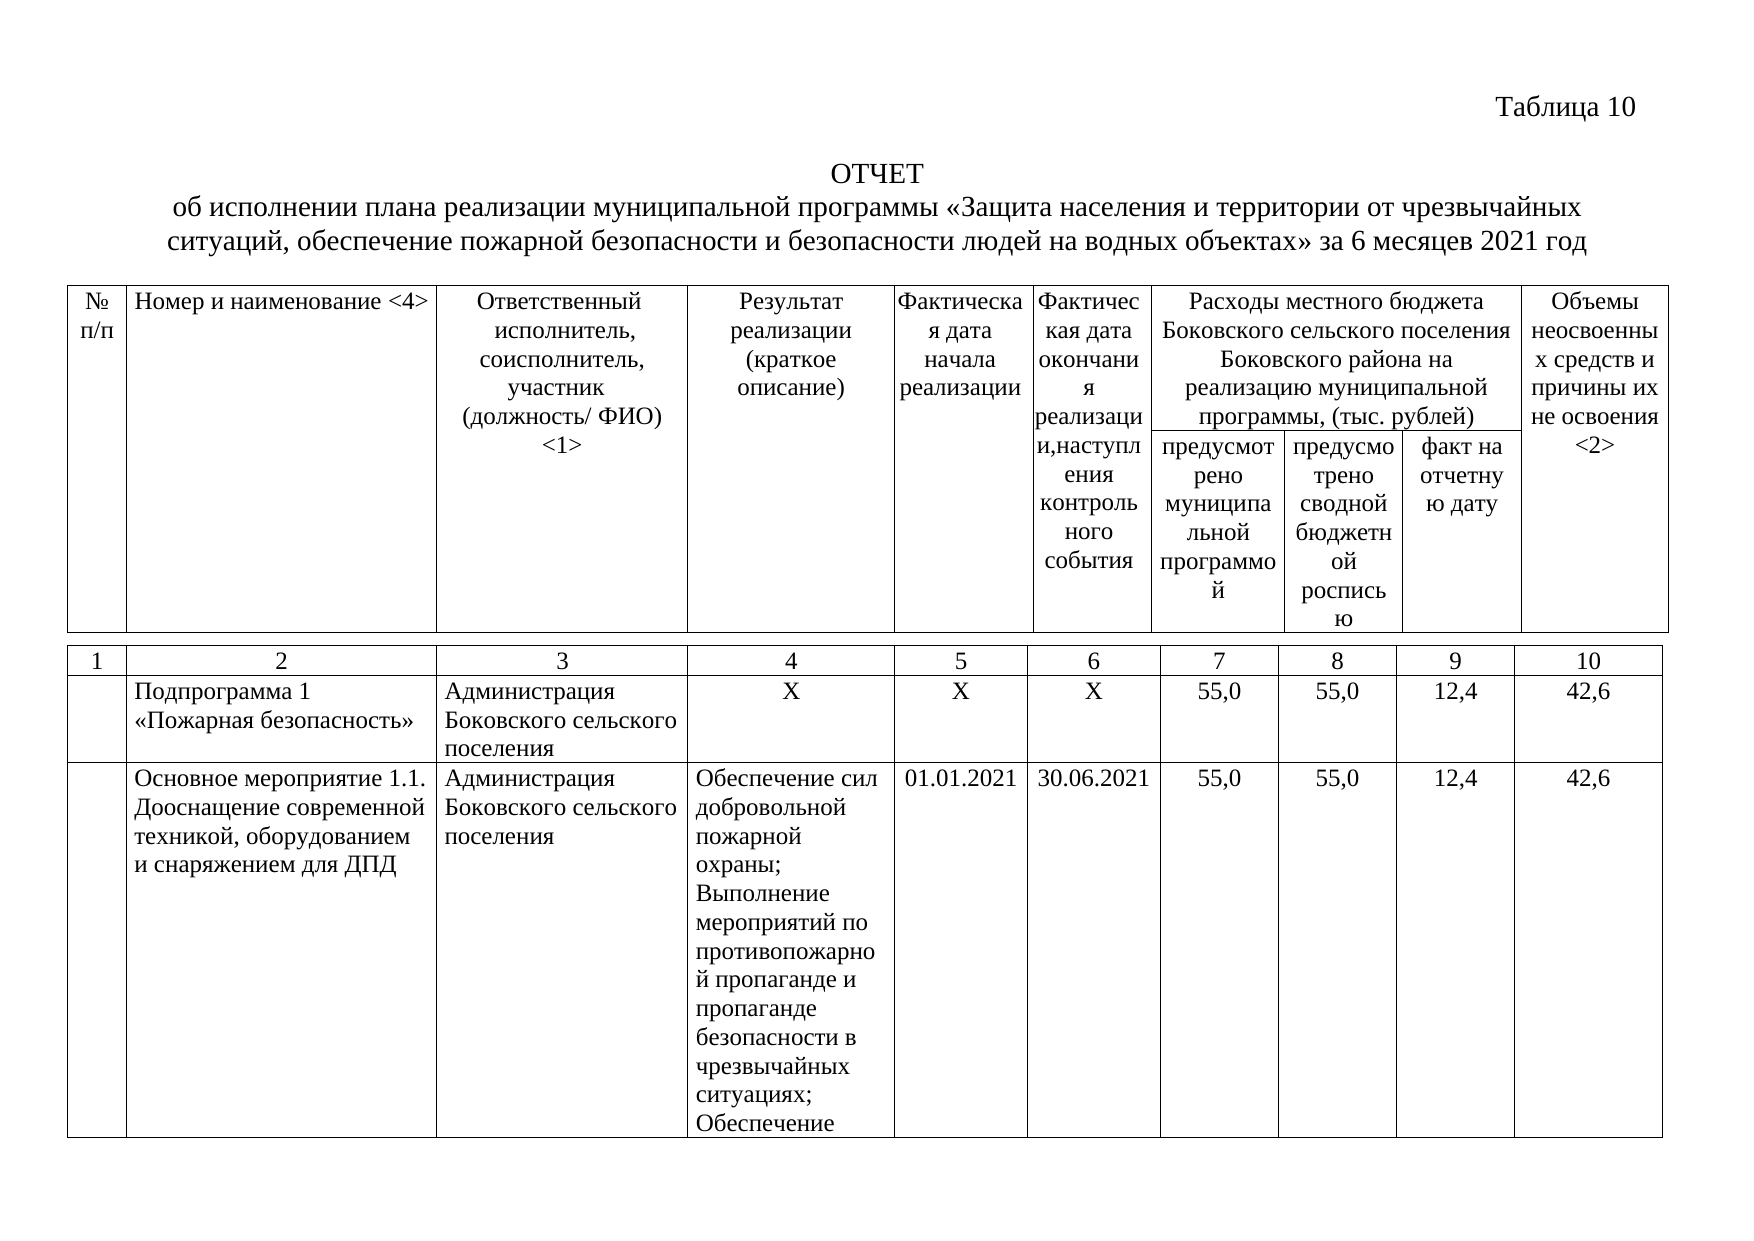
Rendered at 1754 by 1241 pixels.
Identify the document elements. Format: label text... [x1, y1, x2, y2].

table_cell Х [895, 676, 1027, 762]
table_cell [437, 763, 687, 1137]
table_cell Подпрограмма 1 «Пожарная безопасность» [127, 676, 436, 762]
table_cell 42,6 [1515, 676, 1662, 762]
table_header Фактическая дата окончания реализации,наступления контрольного события [1034, 286, 1151, 632]
table_cell 12,4 [1397, 763, 1514, 1137]
table_header 10 [1515, 646, 1662, 675]
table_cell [688, 763, 894, 1137]
table_cell Х [688, 676, 894, 762]
text Таблица 10 [118, 89, 1636, 122]
table_header Расходы местного бюджета Боковского сельского поселения Боковского района на реализацию муниципальной программы, (тыс. рублей) [1152, 286, 1521, 430]
table_cell [68, 676, 126, 762]
table_header 1 [68, 646, 126, 675]
table_header 5 [895, 646, 1027, 675]
table_header № п/п [68, 286, 126, 632]
text ОТЧЕТ [118, 156, 1636, 189]
table_cell Х [1028, 676, 1160, 762]
table_header 7 [1161, 646, 1278, 675]
table_cell предусмотрено сводной бюджетной росписью [1285, 431, 1402, 632]
table_cell 30.06.2021 [1028, 763, 1160, 1137]
table_header Номер и наименование <4> [127, 286, 436, 632]
table_header Результат реализации (краткое описание) [688, 286, 894, 632]
table_cell [68, 763, 126, 1137]
table_cell 42,6 [1515, 763, 1662, 1137]
table_header 3 [437, 646, 687, 675]
table_header Объемы неосвоенных средств и причины их не освоения <2> [1522, 286, 1668, 632]
table_cell 12,4 [1397, 676, 1514, 762]
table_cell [127, 763, 436, 1137]
text об исполнении плана реализации муниципальной программы «Защита населения и территории от чрезвычайных ситуаций, обеспечение пожарной безопасности и безопасности людей на водных объектах» за 6 месяцев 2021 год [118, 189, 1636, 256]
table_cell предусмотрено муниципальной программой [1152, 431, 1284, 632]
table_cell 55,0 [1161, 763, 1278, 1137]
table_cell 55,0 [1161, 676, 1278, 762]
table_header 4 [688, 646, 894, 675]
table_header 8 [1279, 646, 1396, 675]
table_cell факт на отчетную дату [1403, 431, 1521, 632]
table_cell Администрация Боковского сельского поселения [437, 676, 687, 762]
table_header 9 [1397, 646, 1514, 675]
table_header Ответственный исполнитель, соисполнитель, участник (должность/ ФИО) <1> [437, 286, 687, 632]
table_header Фактическая дата начала реализации [895, 286, 1033, 632]
table_cell 55,0 [1279, 676, 1396, 762]
table_cell 55,0 [1279, 763, 1396, 1137]
table_header 2 [127, 646, 436, 675]
table_header 6 [1028, 646, 1160, 675]
table_cell 01.01.2021 [895, 763, 1027, 1137]
